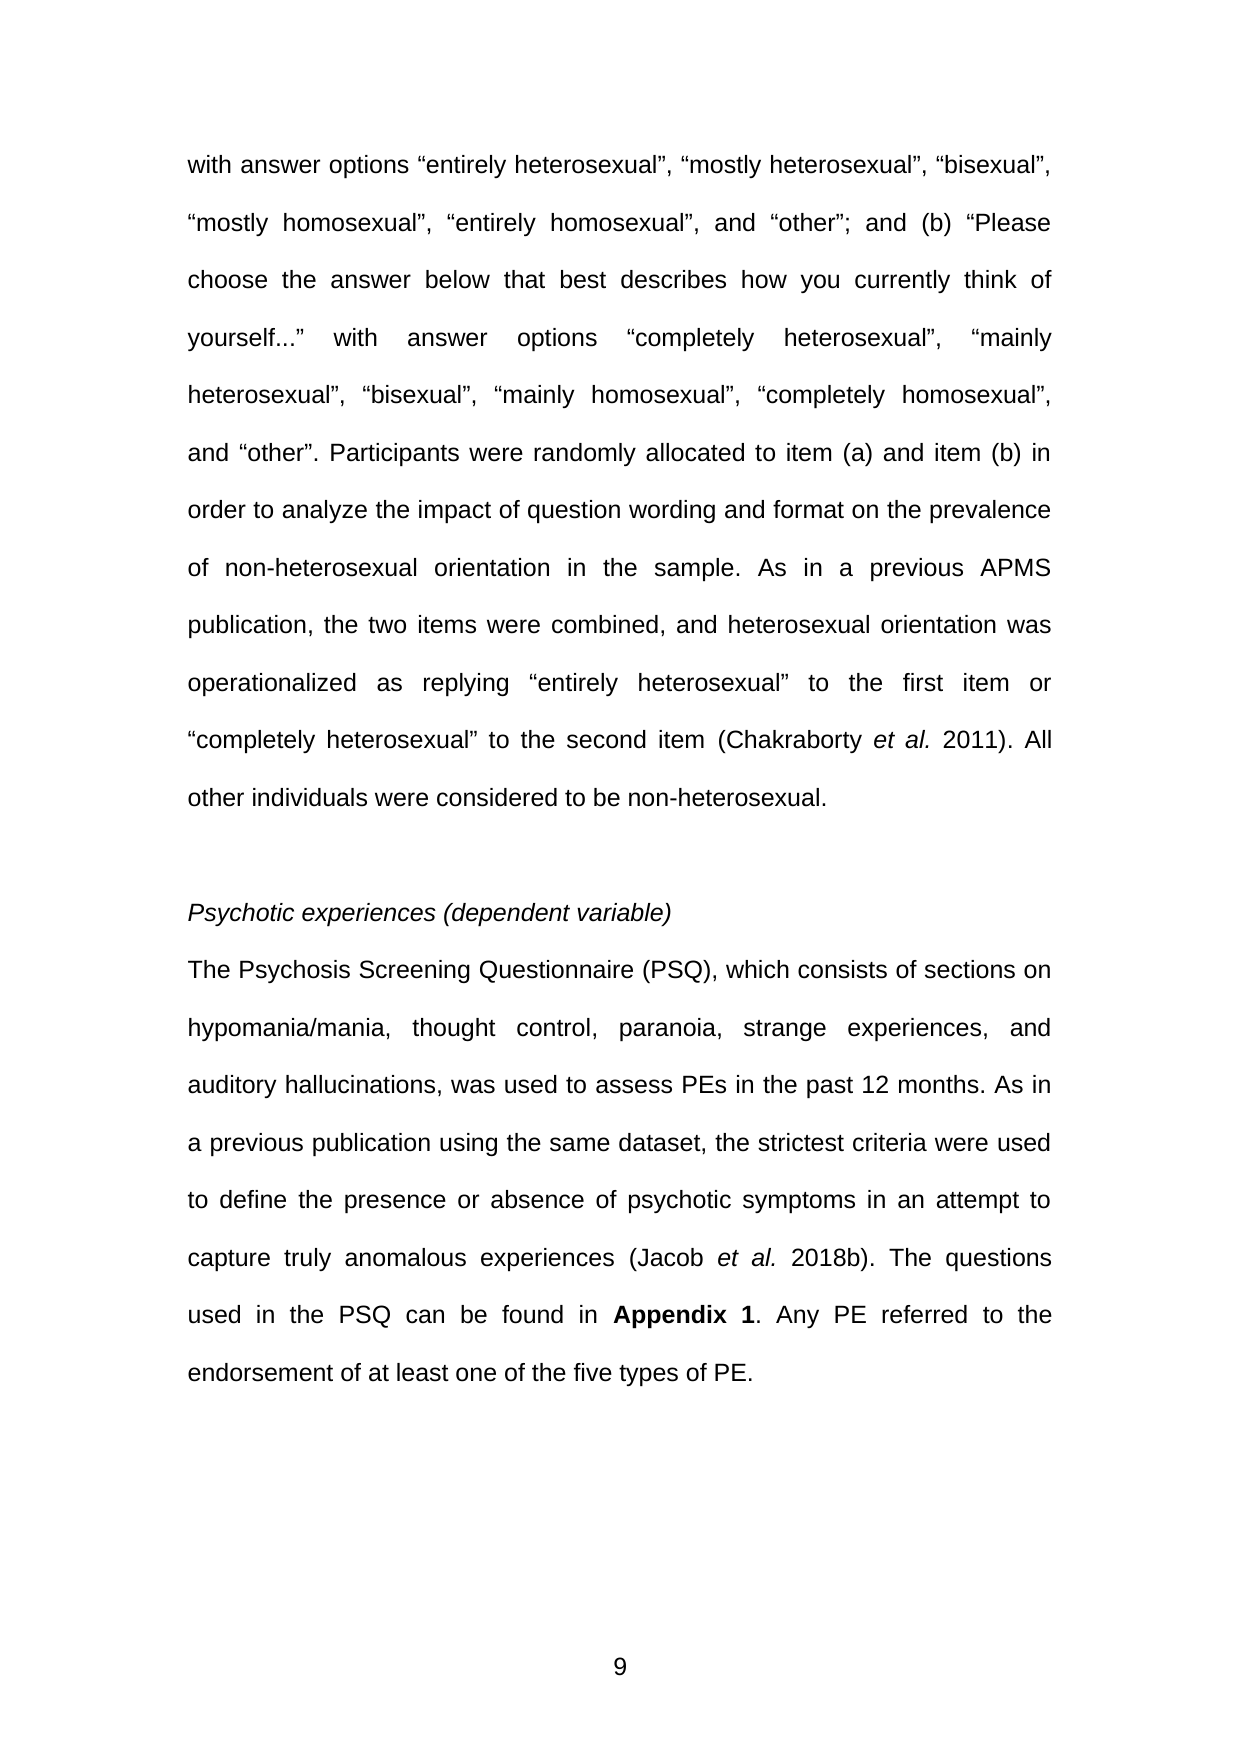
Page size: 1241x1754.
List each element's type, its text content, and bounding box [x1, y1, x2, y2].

text Psychotic experiences (dependent variable) [187, 897, 1053, 926]
text The Psychosis Screening Questionnaire (PSQ), which consists of sections on hypomania/mania, thought control, paranoia, strange experiences, and auditory hallucinations, was used to assess PEs in the past 12 months. As in a previous publication using the same dataset, the strictest criteria were used to define the presence or absence of psychotic symptoms in an attempt to capture truly anomalous experiences (Jacob et al. 2018b). The questions used in the PSQ can be found in Appendix 1. Any PE referred to the endorsement of at least one of the five types of PE. [187, 955, 1053, 1386]
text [187, 150, 1053, 811]
